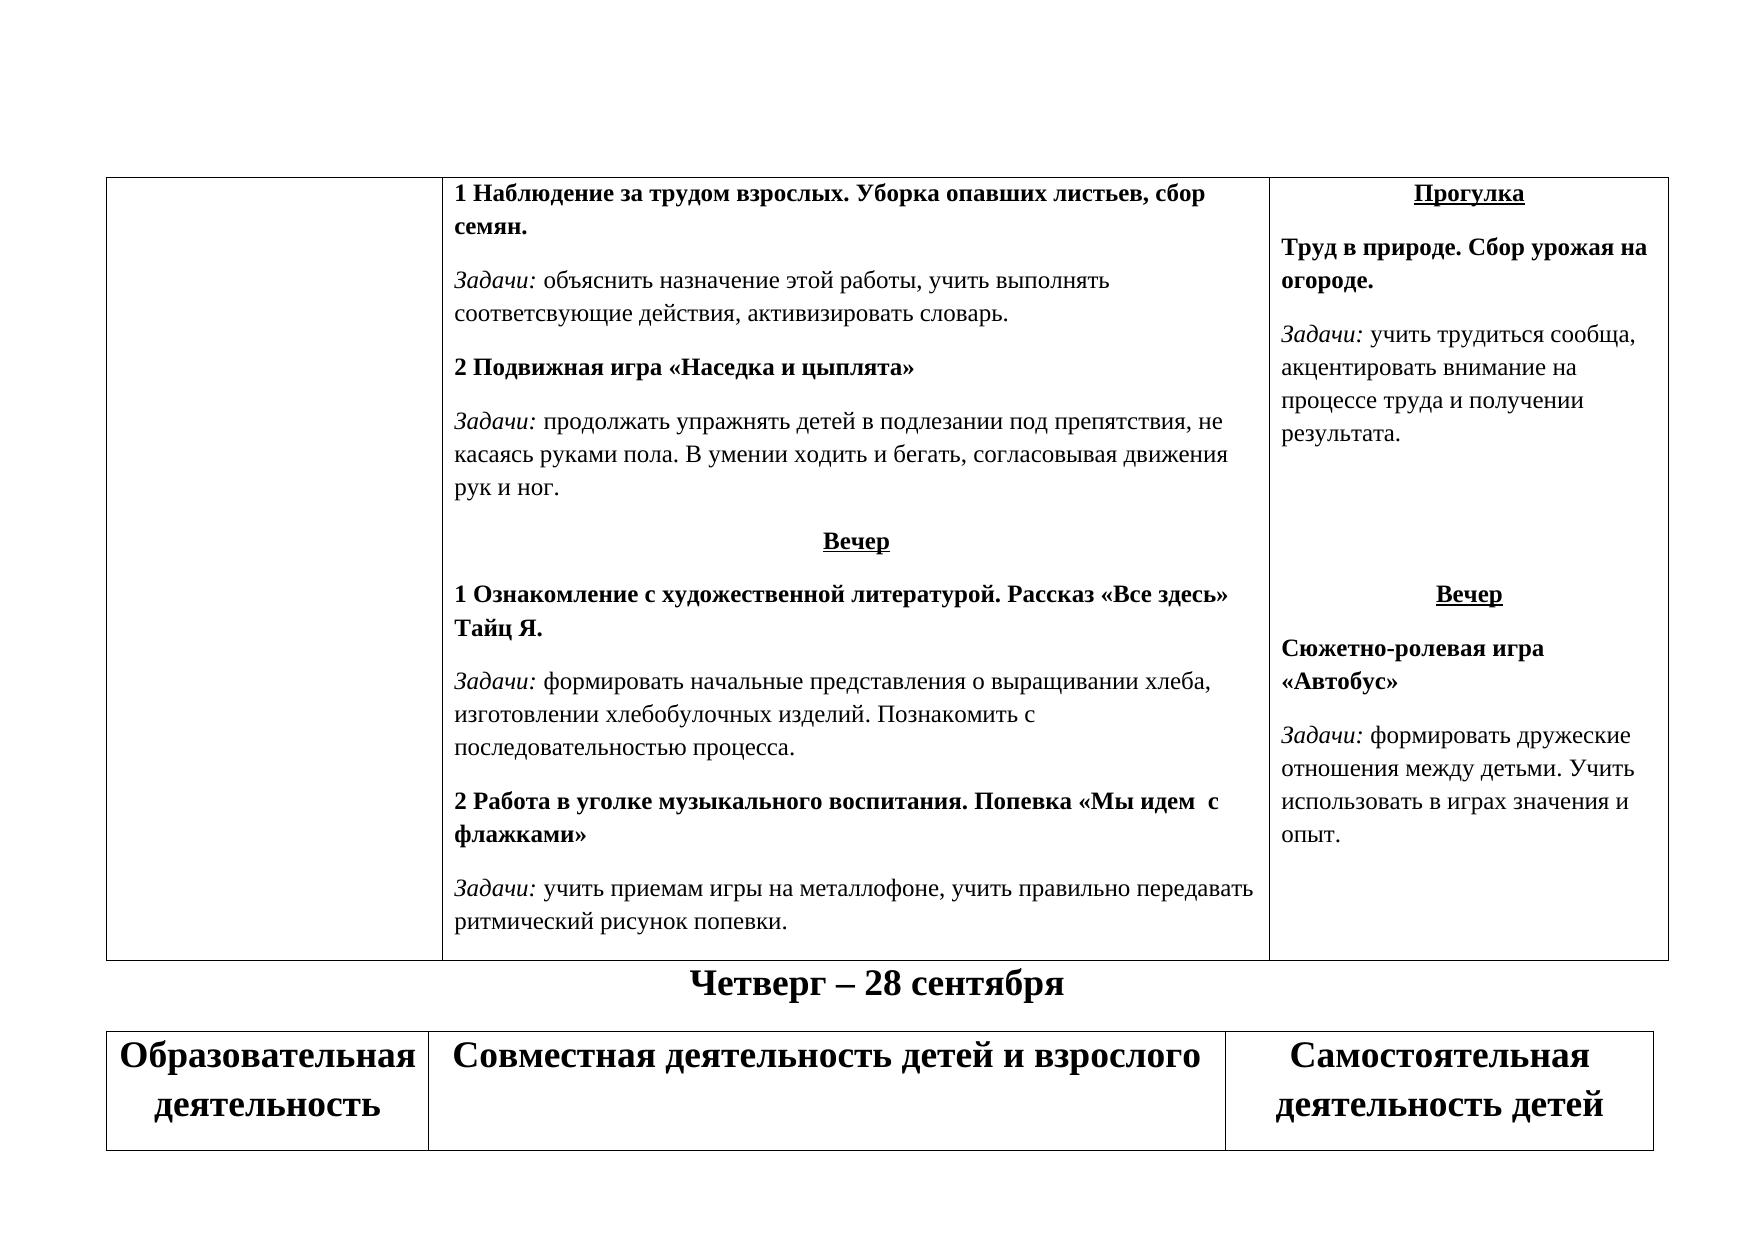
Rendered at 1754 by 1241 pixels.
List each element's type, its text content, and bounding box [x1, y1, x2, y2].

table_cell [107, 178, 442, 960]
table_header Совместная деятельность детей и взрослого [429, 1032, 1225, 1149]
table_header Самостоятельная деятельность детей [1226, 1032, 1653, 1149]
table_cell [1270, 178, 1668, 960]
table_header Образовательная деятельность [107, 1032, 428, 1149]
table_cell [443, 178, 1269, 960]
text Четверг – 28 сентября [118, 961, 1636, 1004]
